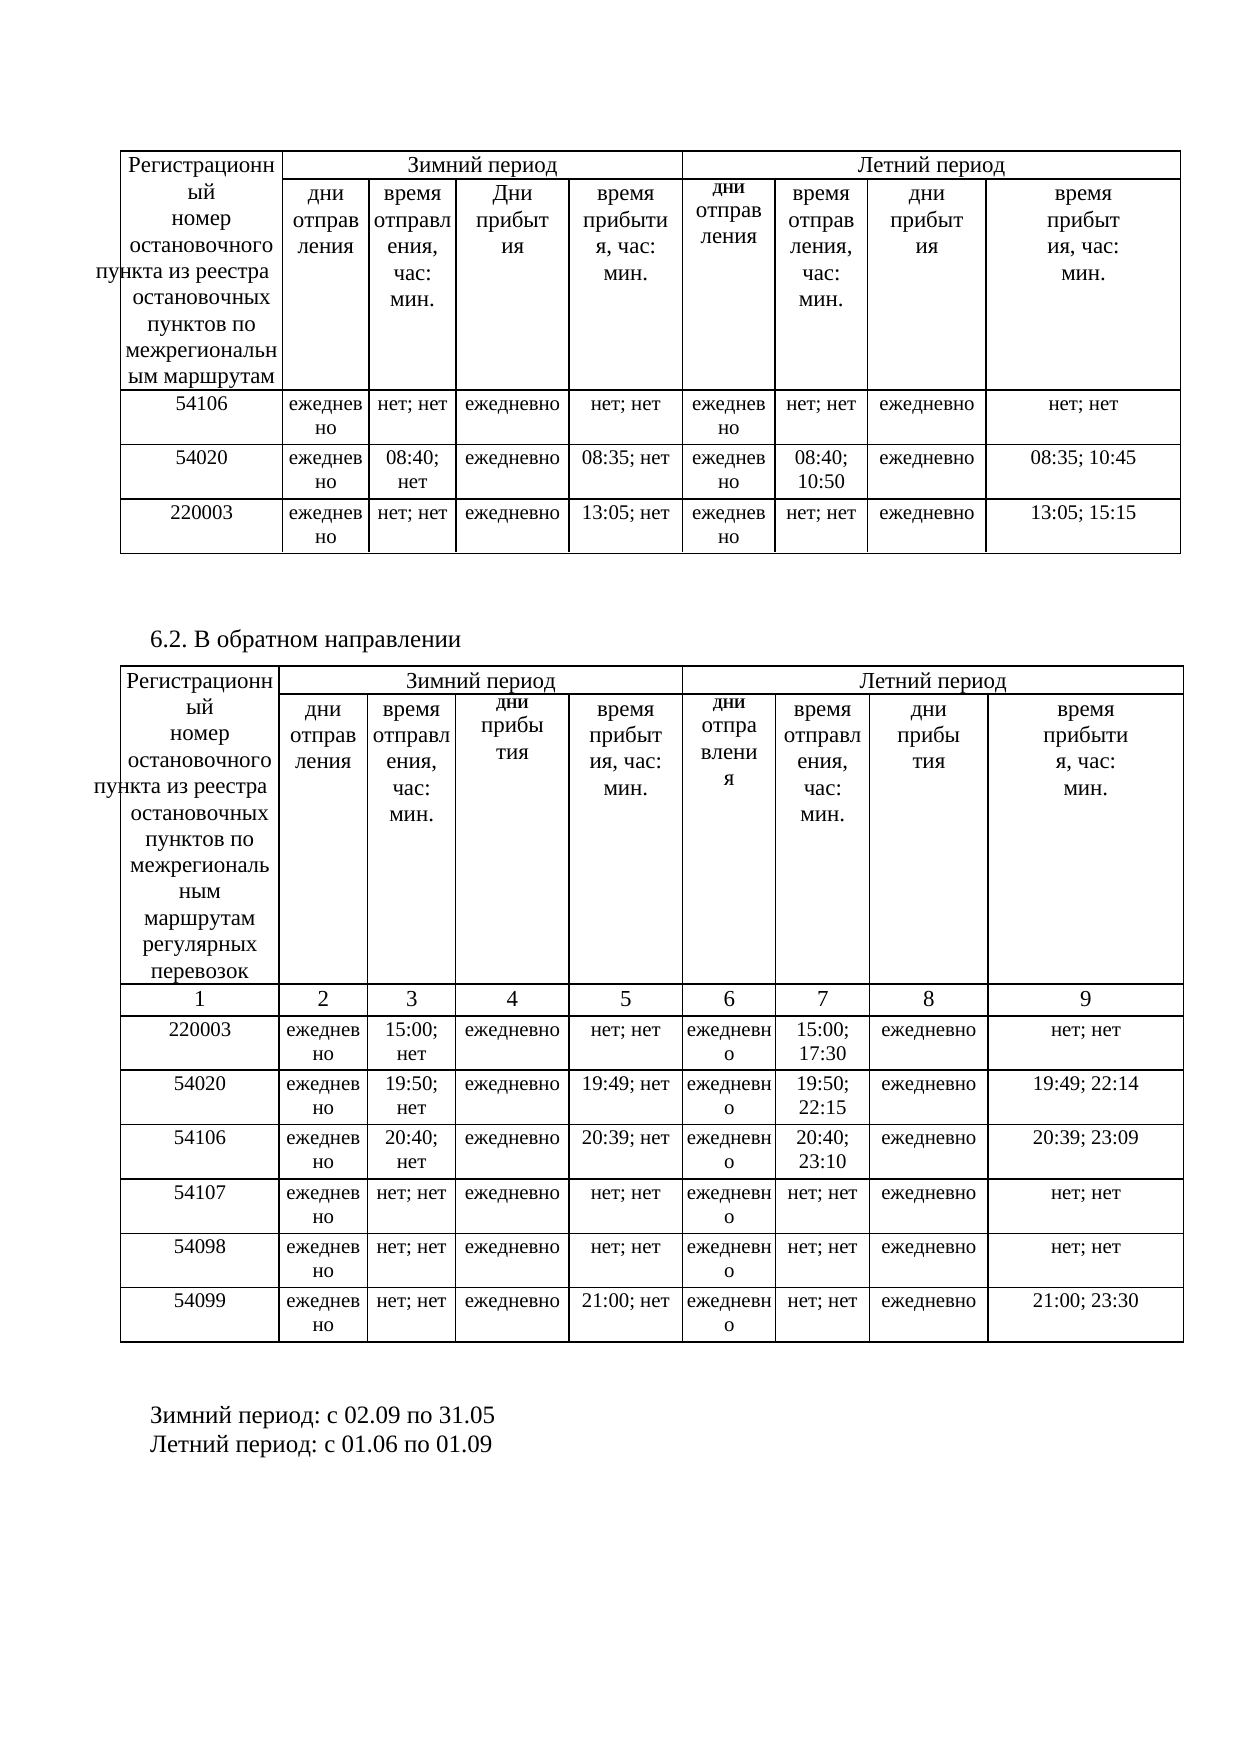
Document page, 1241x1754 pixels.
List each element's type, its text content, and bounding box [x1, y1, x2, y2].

table_cell нет; нет [570, 391, 682, 444]
table_cell ежедневно [870, 1071, 987, 1124]
table_cell ежедневно [457, 445, 568, 498]
table_cell 5 [570, 985, 682, 1015]
table_cell 2 [280, 985, 367, 1015]
table_header Летний период [683, 152, 1180, 178]
table_cell нет; нет [776, 500, 867, 552]
table_cell ДНИ отпра влени я [683, 695, 775, 983]
table_cell 54106 [121, 391, 282, 444]
table_cell 54107 [121, 1180, 278, 1232]
table_cell ежедневно [280, 1234, 367, 1287]
table_cell 19:49; нет [570, 1071, 682, 1124]
table_cell ежедневно [283, 500, 368, 552]
table_cell 15:00; 17:30 [776, 1017, 869, 1069]
table_cell ежедневно [280, 1071, 367, 1124]
table_cell дни прибыт ия [868, 180, 985, 389]
table_cell ежедневно [280, 1180, 367, 1232]
table_cell ежедневно [283, 445, 368, 498]
table_header Регистрационный номер остановочного пункта из реестра остановочных пунктов по межрегиональным маршрутам регулярных перевозок [121, 152, 282, 389]
table_cell время отправл ения, час: мин. [370, 180, 455, 389]
table_cell время прибыт ия, час: мин. [987, 180, 1180, 389]
table_cell дни прибы тия [870, 695, 987, 983]
table_cell время отправ ления, час: мин. [776, 180, 867, 389]
table_cell 08:35; нет [570, 445, 682, 498]
table_cell ежедневно [280, 1288, 367, 1341]
table_cell ежедневно [870, 1234, 987, 1287]
table_cell дни отправ ления [283, 180, 368, 389]
table_cell нет; нет [368, 1288, 455, 1341]
table_cell ежедневно [283, 391, 368, 444]
table_cell ежедневно [457, 391, 568, 444]
table_cell нет; нет [776, 1234, 869, 1287]
table_cell ежедневно [683, 1288, 775, 1341]
text 6.2. В обратном направлении [150, 624, 1090, 653]
table_cell нет; нет [776, 391, 867, 444]
table_cell ежедневно [870, 1180, 987, 1232]
table_cell 4 [456, 985, 568, 1015]
table_cell 54098 [121, 1234, 278, 1287]
table_cell 08:35; 10:45 [987, 445, 1180, 498]
table_cell ежедневно [683, 1071, 775, 1124]
table_cell ДНИ отправ ления [683, 180, 774, 389]
table_cell время отправл ения, час: мин. [368, 695, 455, 983]
table_cell нет; нет [989, 1017, 1183, 1069]
table_cell время прибыти я, час: мин. [570, 180, 682, 389]
table_cell ежедневно [456, 1017, 568, 1069]
table_cell 19:49; 22:14 [989, 1071, 1183, 1124]
table_cell 21:00; 23:30 [989, 1288, 1183, 1341]
table_cell ежедневно [870, 1017, 987, 1069]
table_cell Дни прибыт ия [457, 180, 568, 389]
table_cell нет; нет [370, 500, 455, 552]
table_cell ежедневно [456, 1071, 568, 1124]
table_cell 220003 [121, 1017, 278, 1069]
table_cell 9 [989, 985, 1183, 1015]
table_cell 3 [368, 985, 455, 1015]
table_cell 54099 [121, 1288, 278, 1341]
table_cell время прибыти я, час: мин. [989, 695, 1183, 983]
text Летний период: с 01.06 по 01.09 [150, 1429, 1090, 1458]
table_cell нет; нет [368, 1234, 455, 1287]
table_cell ежедневно [683, 445, 774, 498]
table_header Регистрационный номер остановочного пункта из реестра остановочных пунктов по межрегиональным маршрутам регулярных перевозок [121, 667, 278, 983]
table_cell ежедневно [870, 1288, 987, 1341]
table_cell 13:05; нет [570, 500, 682, 552]
table_cell ежедневно [280, 1017, 367, 1069]
table_cell 13:05; 15:15 [987, 500, 1180, 552]
table_cell 54106 [121, 1125, 278, 1178]
table_cell время прибыт ия, час: мин. [570, 695, 682, 983]
table_cell время отправл ения, час: мин. [776, 695, 869, 983]
table_header Зимний период [280, 667, 682, 693]
table_cell 21:00; нет [570, 1288, 682, 1341]
table_cell нет; нет [570, 1234, 682, 1287]
table_cell 20:39; нет [570, 1125, 682, 1178]
table_cell ежедневно [280, 1125, 367, 1178]
table_cell ежедневно [683, 1234, 775, 1287]
table_cell ежедневно [868, 500, 985, 552]
table_cell 08:40; нет [370, 445, 455, 498]
table_cell 19:50; нет [368, 1071, 455, 1124]
table_cell ежедневно [868, 391, 985, 444]
table_cell 20:40; нет [368, 1125, 455, 1178]
table_cell 54020 [121, 1071, 278, 1124]
table_cell нет; нет [989, 1180, 1183, 1232]
table_cell 6 [683, 985, 775, 1015]
table_cell 20:39; 23:09 [989, 1125, 1183, 1178]
table_cell нет; нет [570, 1017, 682, 1069]
table_cell ежедневно [868, 445, 985, 498]
table_cell 19:50; 22:15 [776, 1071, 869, 1124]
table_header Летний период [683, 667, 1183, 693]
table_cell 20:40; 23:10 [776, 1125, 869, 1178]
table_header Зимний период [283, 152, 682, 178]
table_cell ежедневно [683, 391, 774, 444]
table_cell нет; нет [989, 1234, 1183, 1287]
text Зимний период: с 02.09 по 31.05 [150, 1400, 1090, 1429]
table_cell ежедневно [683, 500, 774, 552]
table_cell ежедневно [683, 1017, 775, 1069]
table_cell ежедневно [683, 1125, 775, 1178]
table_cell нет; нет [987, 391, 1180, 444]
table_cell 08:40; 10:50 [776, 445, 867, 498]
table_cell нет; нет [368, 1180, 455, 1232]
table_cell ДНИ прибы тия [456, 695, 568, 983]
table_cell нет; нет [776, 1180, 869, 1232]
table_cell дни отправ ления [280, 695, 367, 983]
table_cell нет; нет [776, 1288, 869, 1341]
table_cell 7 [776, 985, 869, 1015]
table_cell ежедневно [683, 1180, 775, 1232]
table_cell нет; нет [570, 1180, 682, 1232]
table_cell ежедневно [456, 1180, 568, 1232]
table_cell 15:00; нет [368, 1017, 455, 1069]
table_cell ежедневно [457, 500, 568, 552]
table_cell ежедневно [456, 1125, 568, 1178]
table_cell 54020 [121, 445, 282, 498]
table_cell 1 [121, 985, 278, 1015]
table_cell ежедневно [870, 1125, 987, 1178]
table_cell ежедневно [456, 1288, 568, 1341]
table_cell 220003 [121, 500, 282, 552]
table_cell ежедневно [456, 1234, 568, 1287]
table_cell нет; нет [370, 391, 455, 444]
table_cell 8 [870, 985, 987, 1015]
